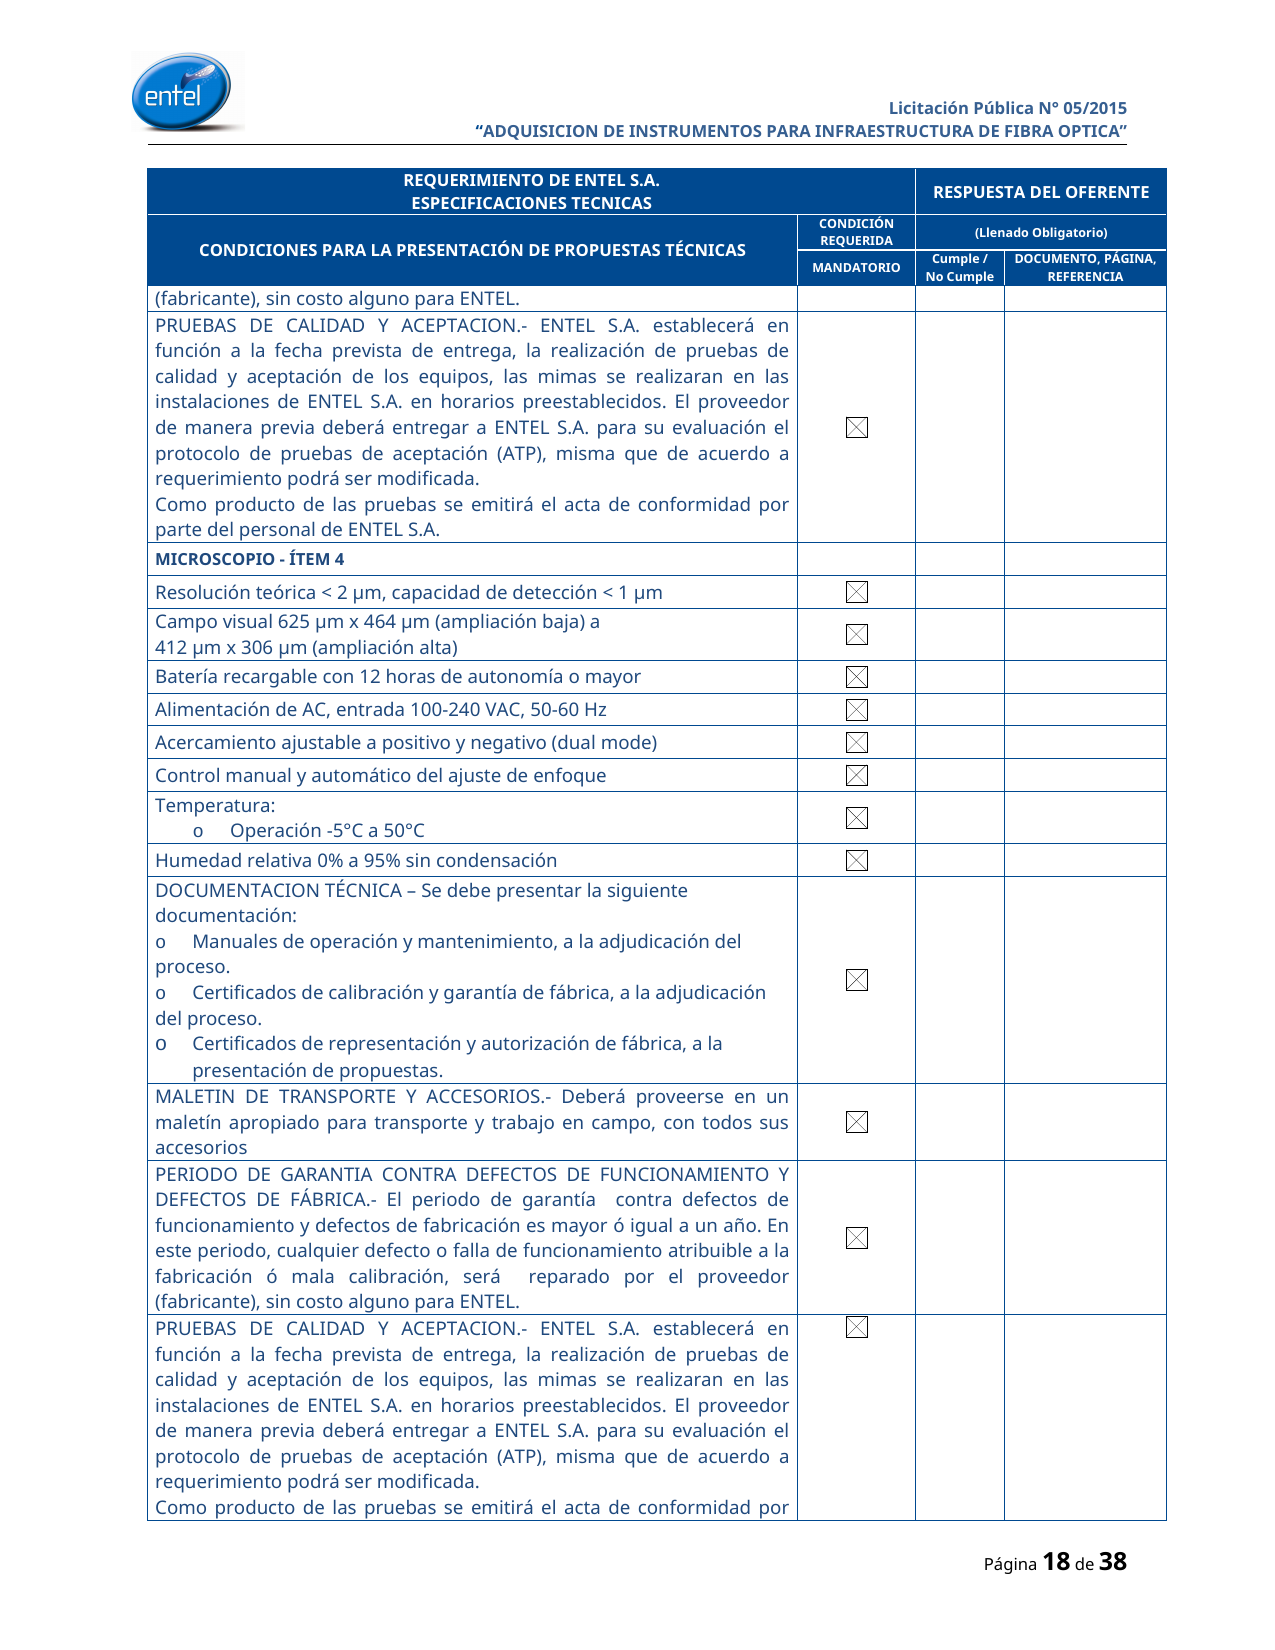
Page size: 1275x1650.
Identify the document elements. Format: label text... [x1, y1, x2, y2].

table_cell Resolución teórica < 2 μm, capacidad de detección < 1 μm [148, 576, 797, 608]
table_cell Alimentación de AC, entrada 100-240 VAC, 50-60 Hz [148, 694, 797, 725]
table_cell [916, 844, 1004, 876]
table_cell Acercamiento ajustable a positivo y negativo (dual mode) [148, 726, 797, 758]
table_cell [916, 543, 1004, 575]
table_cell [798, 1161, 915, 1314]
table_cell [1005, 1161, 1166, 1314]
table_cell [916, 1315, 1004, 1519]
table_cell [798, 576, 915, 608]
table_cell [1005, 726, 1166, 758]
table_cell Temperatura: Operación -5°C a 50°C [148, 792, 797, 843]
table_cell [916, 759, 1004, 791]
table_cell [916, 312, 1004, 542]
table_cell [1005, 576, 1166, 608]
table_cell Cumple / No Cumple [916, 251, 1004, 285]
table_cell [798, 286, 915, 311]
table_cell Campo visual 625 μm x 464 μm (ampliación baja) a 412 μm x 306 μm (ampliación alta) [148, 609, 797, 660]
table_cell [916, 286, 1004, 311]
table_cell [798, 792, 915, 843]
table_cell (Llenado Obligatorio) [916, 215, 1166, 249]
table_cell [1005, 543, 1166, 575]
table_cell [798, 844, 915, 876]
table_cell DOCUMENTO, PÁGINA, REFERENCIA [1005, 251, 1166, 285]
table_cell [798, 694, 915, 725]
table_cell [916, 792, 1004, 843]
table_cell [1005, 1315, 1166, 1519]
table_cell [916, 694, 1004, 725]
table_cell [1005, 1084, 1166, 1160]
table_cell [916, 1084, 1004, 1160]
table_cell [798, 1315, 915, 1519]
table_cell [1005, 694, 1166, 725]
table_cell Control manual y automático del ajuste de enfoque [148, 759, 797, 791]
table_cell [1005, 661, 1166, 692]
table_header REQUERIMIENTO DE ENTEL S.A. ESPECIFICACIONES TECNICAS [148, 169, 915, 214]
table_cell [1005, 844, 1166, 876]
table_cell [798, 609, 915, 660]
table_cell [798, 543, 915, 575]
table_cell Humedad relativa 0% a 95% sin condensación [148, 844, 797, 876]
table_cell [1005, 877, 1166, 1082]
table_cell CONDICIÓN REQUERIDA [798, 215, 915, 249]
picture [131, 51, 246, 132]
table_cell Batería recargable con 12 horas de autonomía o mayor [148, 661, 797, 692]
table_cell [798, 661, 915, 692]
table_cell [798, 1084, 915, 1160]
table_cell [916, 661, 1004, 692]
table_cell [1005, 286, 1166, 311]
table_cell [1005, 312, 1166, 542]
table_cell [1005, 609, 1166, 660]
table_cell [916, 609, 1004, 660]
table_cell [1005, 792, 1166, 843]
table_cell MANDATORIO [798, 251, 915, 285]
table_cell DOCUMENTACION TÉCNICA – Se debe presentar la siguiente documentación: Manuales de operación y mantenimiento, a la adjudicación del proceso. Certificados de calibración y garantía de fábrica, a la adjudicación del proceso. Certificados de representación y autorización de fábrica, a la presentación de propuestas. [148, 877, 797, 1082]
table_cell MALETIN DE TRANSPORTE Y ACCESORIOS.- Deberá proveerse en un maletín apropiado para transporte y trabajo en campo, con todos sus accesorios [148, 1084, 797, 1160]
table_cell [916, 877, 1004, 1082]
table_cell [798, 759, 915, 791]
table_cell [916, 576, 1004, 608]
table_header RESPUESTA DEL OFERENTE [916, 169, 1166, 214]
table_cell [916, 1161, 1004, 1314]
table_cell [1005, 759, 1166, 791]
table_cell [798, 877, 915, 1082]
table_cell [916, 726, 1004, 758]
table_cell [798, 312, 915, 542]
table_cell CONDICIONES PARA LA PRESENTACIÓN DE PROPUESTAS TÉCNICAS [148, 215, 797, 285]
table_cell [798, 726, 915, 758]
table_cell MICROSCOPIO - ÍTEM 4 [148, 543, 797, 575]
